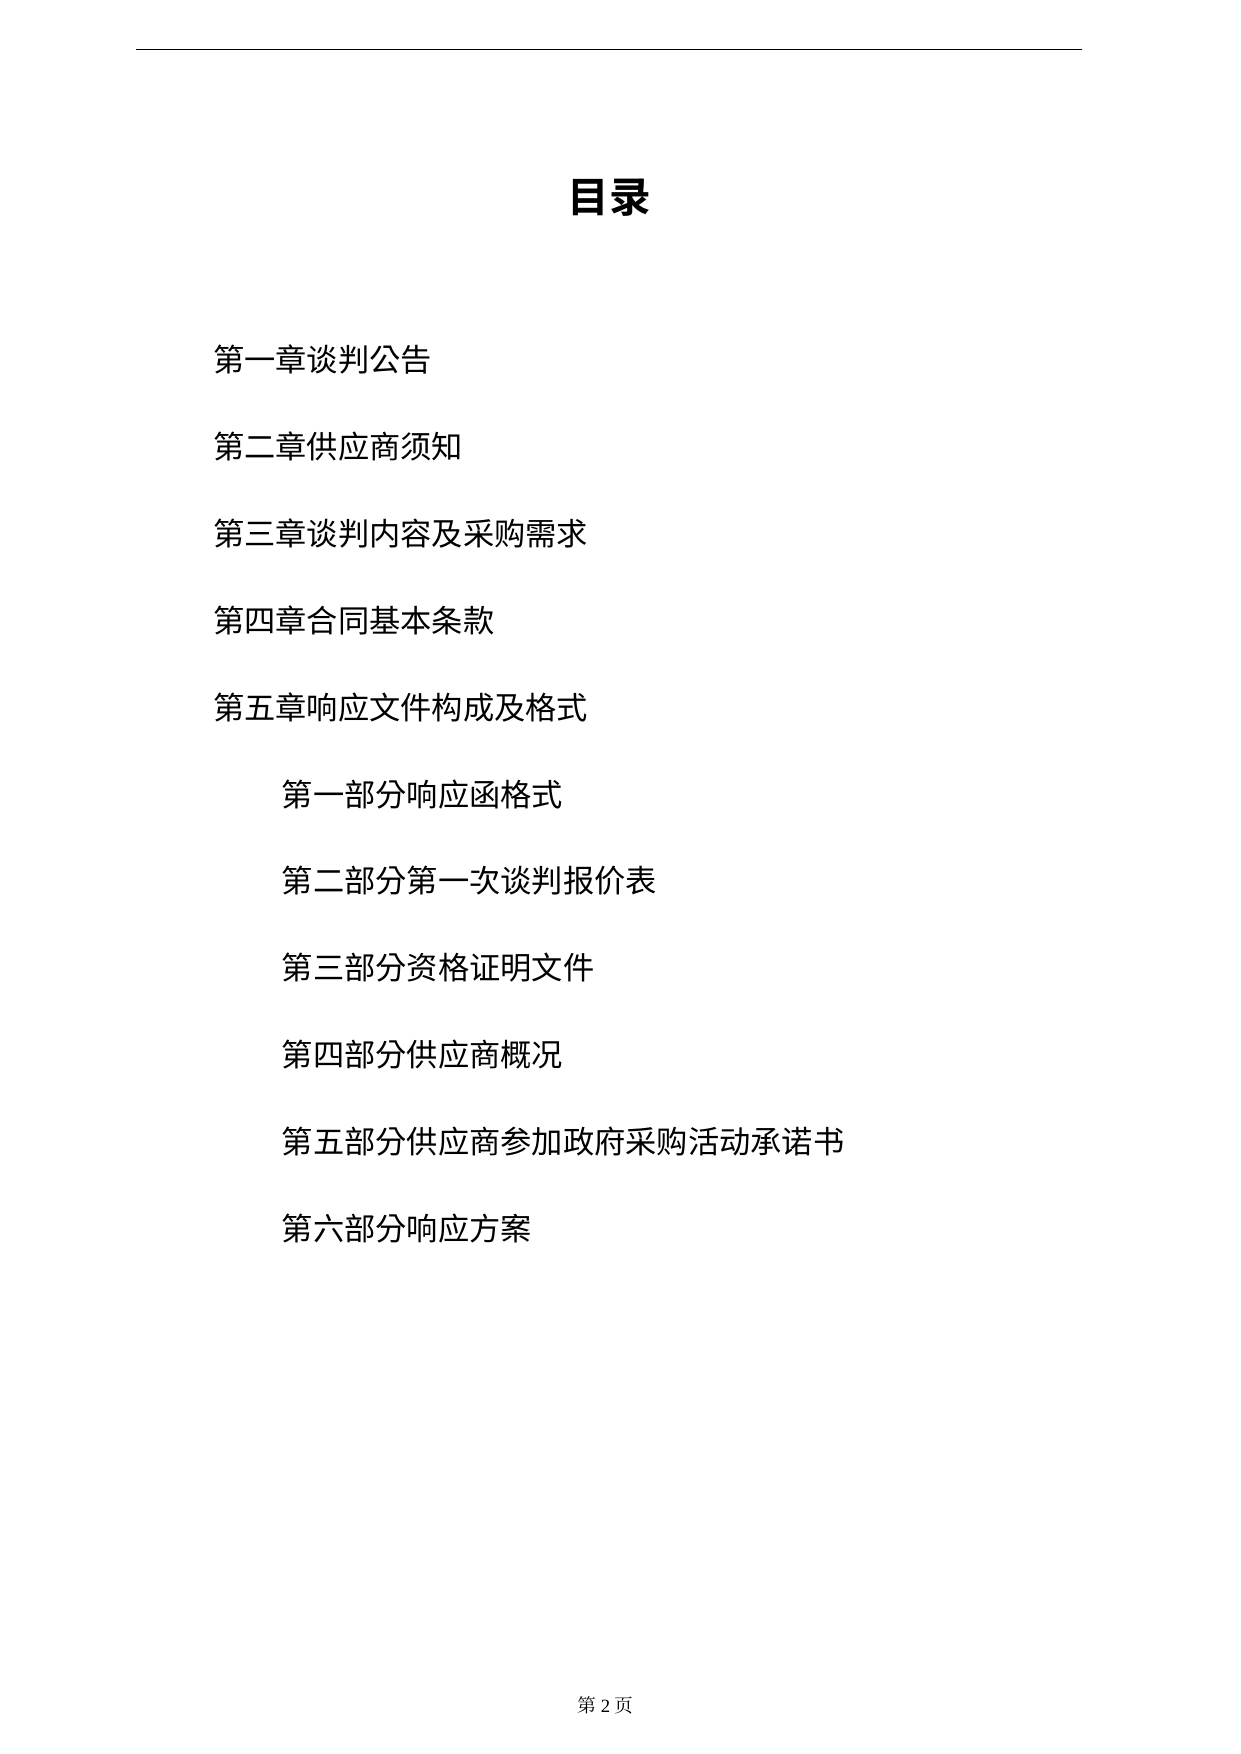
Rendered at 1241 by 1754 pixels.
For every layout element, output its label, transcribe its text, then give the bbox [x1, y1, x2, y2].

text 第四章合同基本条款 [136, 596, 1082, 641]
text 第一章谈判公告 [136, 335, 1082, 381]
text 第四部分供应商概况 [282, 1030, 1082, 1076]
text 第一部分响应函格式 [282, 770, 1082, 815]
text 第二章供应商须知 [136, 422, 1082, 467]
text 第六部分响应方案 [282, 1204, 1082, 1249]
text 第三章谈判内容及采购需求 [136, 509, 1082, 554]
text 第二部分第一次谈判报价表 [282, 857, 1082, 902]
text 第五章响应文件构成及格式 [136, 683, 1082, 728]
text 第五部分供应商参加政府采购活动承诺书 [282, 1117, 1082, 1162]
text 第三部分资格证明文件 [282, 943, 1082, 989]
subtitle 目录 [136, 164, 1082, 225]
